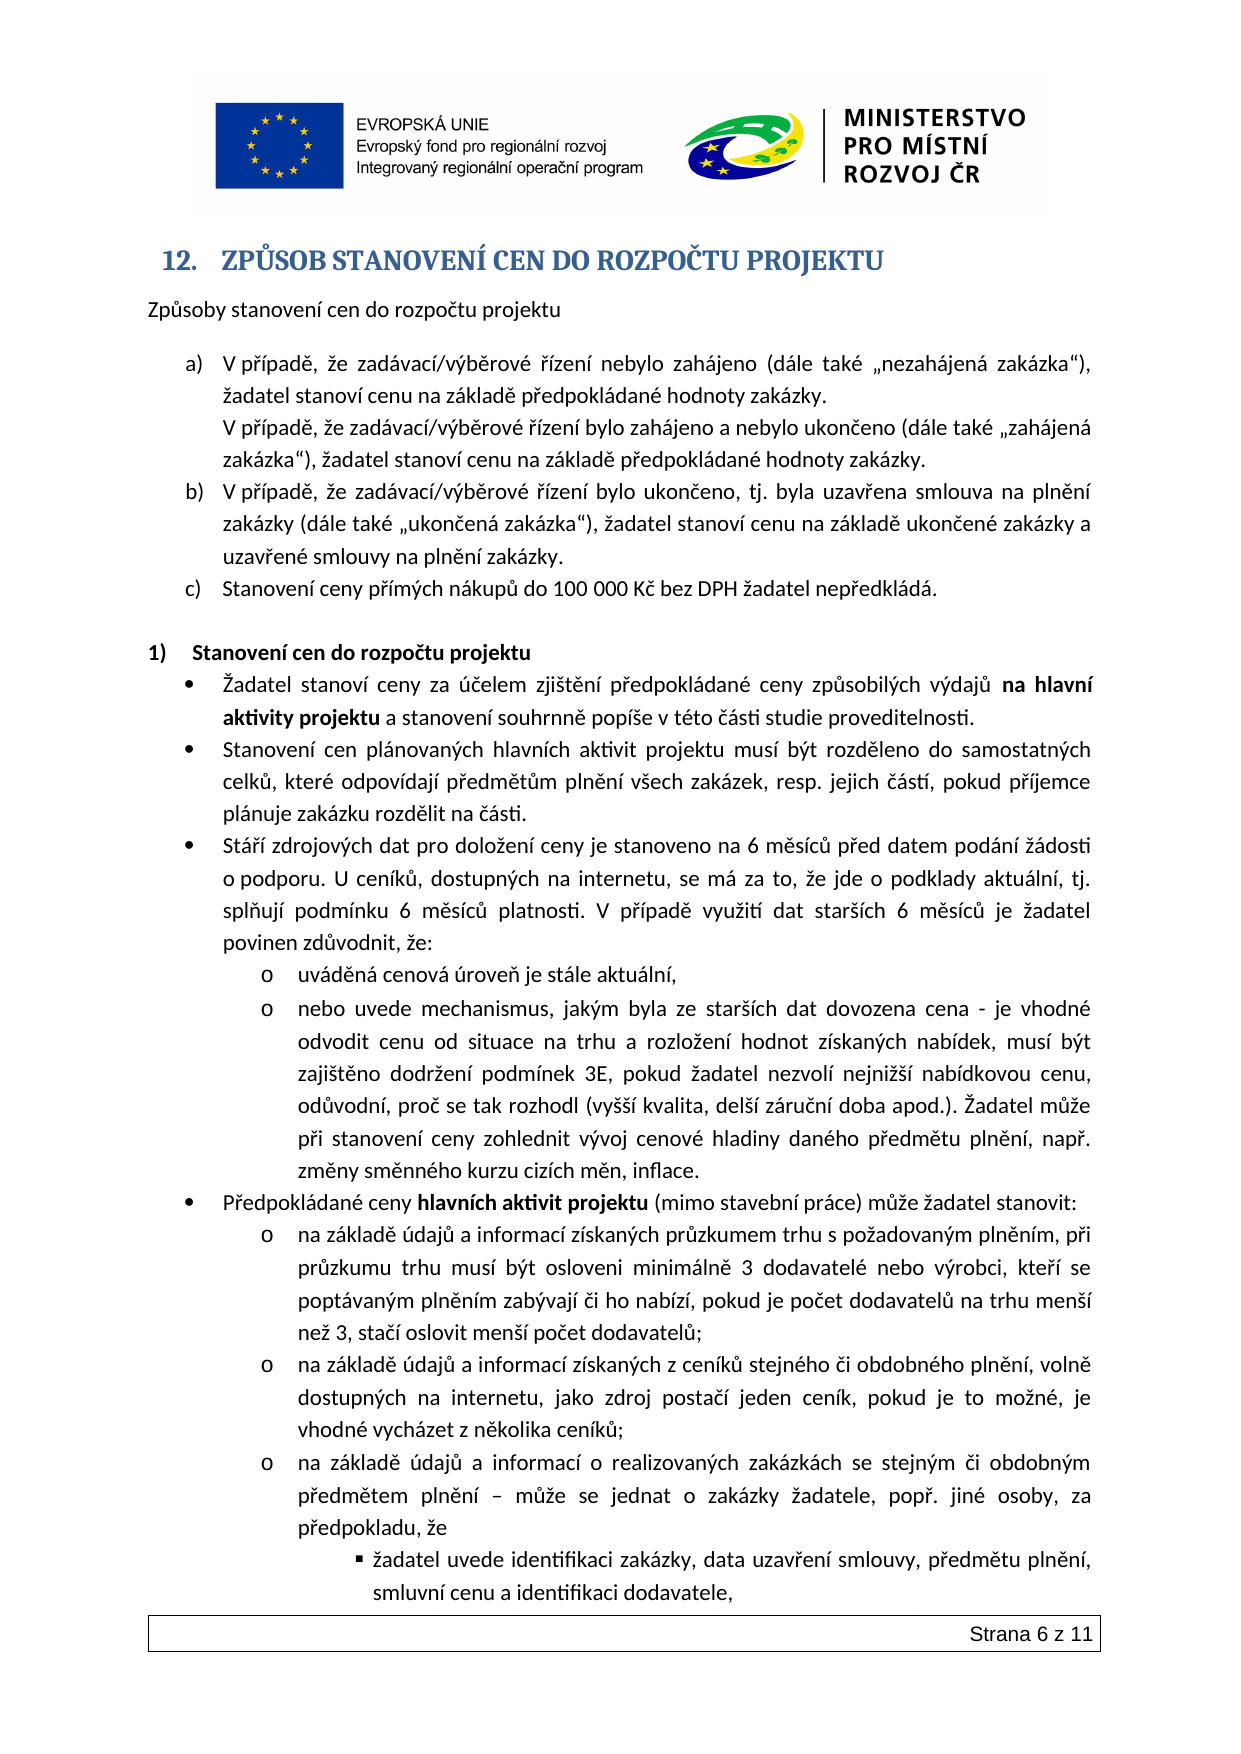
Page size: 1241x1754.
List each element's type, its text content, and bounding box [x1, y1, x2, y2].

list na základě údajů a informací o realizovaných zakázkách se stejným či obdobným předmětem plnění – může se jednat o zakázky žadatele, popř. jiné osoby, za předpokladu, že [260, 1448, 1093, 1541]
list Předpokládané ceny hlavních aktivit projektu (mimo stavební práce) může žadatel stanovit: [185, 1188, 1093, 1216]
list žadatel uvede identifikaci zakázky, data uzavření smlouvy, předmětu plnění, smluvní cenu a identifikaci dodavatele, [354, 1546, 1093, 1606]
subtitle ZPŮSOB STANOVENÍ CEN DO ROZPOČTU PROJEKTU [162, 244, 1093, 278]
list na základě údajů a informací získaných z ceníků stejného či obdobného plnění, volně dostupných na internetu, jako zdroj postačí jeden ceník, pokud je to možné, je vhodné vycházet z několika ceníků; [260, 1350, 1093, 1444]
list V případě, že zadávací/výběrové řízení nebylo zahájeno (dále také „nezahájená zakázka“), žadatel stanoví cenu na základě předpokládané hodnoty zakázky. [185, 349, 1093, 409]
list uváděná cenová úroveň je stále aktuální, [260, 960, 1093, 989]
list V případě, že zadávací/výběrové řízení bylo ukončeno, tj. byla uzavřena smlouva na plnění zakázky (dále také „ukončená zakázka“), žadatel stanoví cenu na základě ukončené zakázky a uzavřené smlouvy na plnění zakázky. [185, 477, 1093, 570]
list Stanovení cen do rozpočtu projektu [148, 638, 1093, 666]
text Způsoby stanovení cen do rozpočtu projektu [148, 296, 1093, 324]
list Stanovení ceny přímých nákupů do 100 000 Kč bez DPH žadatel nepředkládá. [185, 574, 1093, 602]
picture [187, 73, 1053, 217]
list Žadatel stanoví ceny za účelem zjištění předpokládané ceny způsobilých výdajů na hlavní aktivity projektu a stanovení souhrnně popíše v této části studie proveditelnosti. [185, 671, 1093, 731]
list V případě, že zadávací/výběrové řízení bylo zahájeno a nebylo ukončeno (dále také „zahájená zakázka“), žadatel stanoví cenu na základě předpokládané hodnoty zakázky. [223, 413, 1093, 473]
list na základě údajů a informací získaných průzkumem trhu s požadovaným plněním, při průzkumu trhu musí být osloveni minimálně 3 dodavatelé nebo výrobci, kteří se poptávaným plněním zabývají či ho nabízí, pokud je počet dodavatelů na trhu menší než 3, stačí oslovit menší počet dodavatelů; [260, 1220, 1093, 1346]
list nebo uvede mechanismus, jakým byla ze starších dat dovozena cena - je vhodné odvodit cenu od situace na trhu a rozložení hodnot získaných nabídek, musí být zajištěno dodržení podmínek 3E, pokud žadatel nezvolí nejnižší nabídkovou cenu, odůvodní, proč se tak rozhodl (vyšší kvalita, delší záruční doba apod.). Žadatel může při stanovení ceny zohlednit vývoj cenové hladiny daného předmětu plnění, např. změny směnného kurzu cizích měn, inflace. [260, 994, 1093, 1184]
list Stanovení cen plánovaných hlavních aktivit projektu musí být rozděleno do samostatných celků, které odpovídají předmětům plnění všech zakázek, resp. jejich částí, pokud příjemce plánuje zakázku rozdělit na části. [185, 735, 1093, 827]
list Stáří zdrojových dat pro doložení ceny je stanoveno na 6 měsíců před datem podání žádosti o podporu. U ceníků, dostupných na internetu, se má za to, že jde o podklady aktuální, tj. splňují podmínku 6 měsíců platnosti. V případě využití dat starších 6 měsíců je žadatel povinen zdůvodnit, že: [185, 831, 1093, 956]
